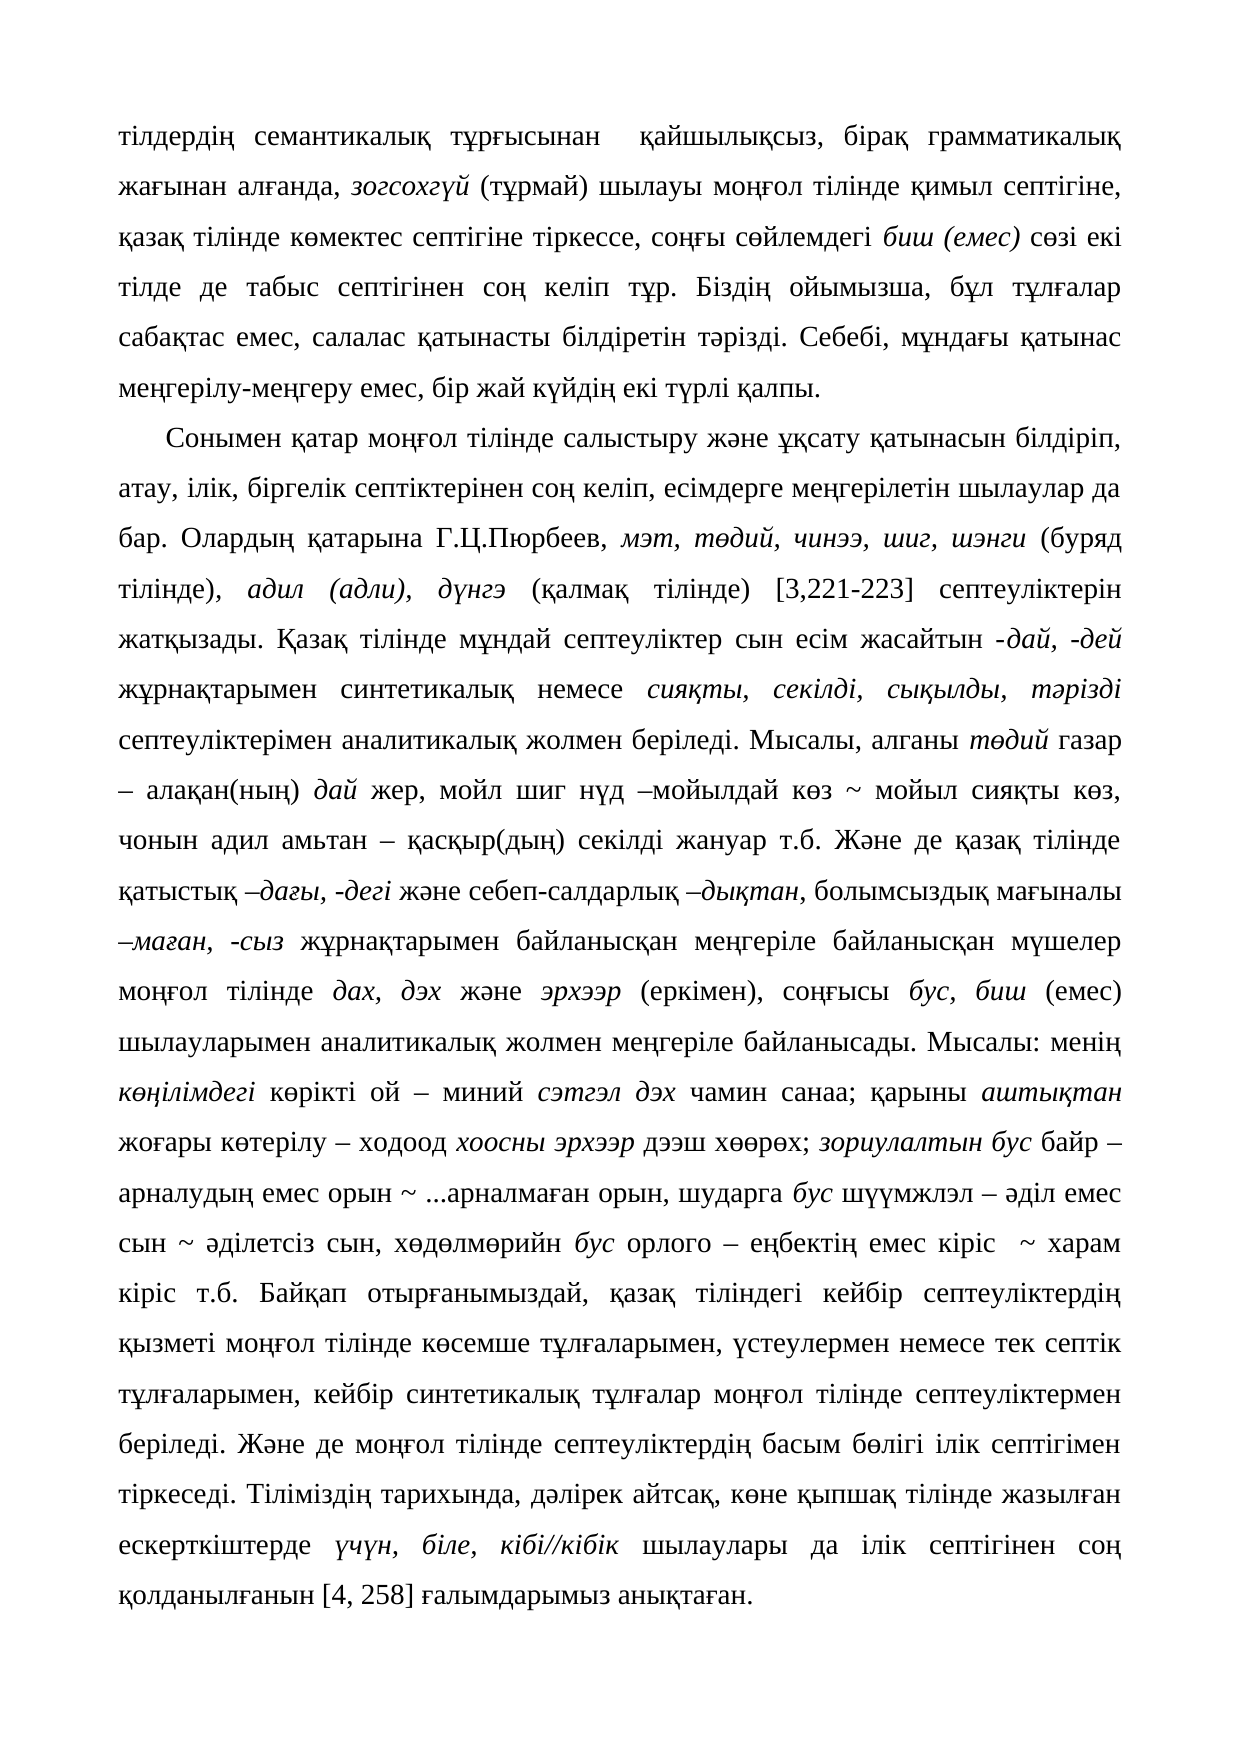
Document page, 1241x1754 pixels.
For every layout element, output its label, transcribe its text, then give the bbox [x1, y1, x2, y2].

text Сонымен қатар моңғол тілінде салыстыру және ұқсату қатынасын білдіріп, атау, ілік, біргелік септіктерінен соң келіп, есімдерге меңгерілетін шылаулар да бар. Олардың қатарына Г.Ц.Пюрбеев, мэт, төдий, чинээ, шиг, шэнги (буряд тілінде), адил (адли), дүнгэ (қалмақ тілінде) [3,221-223] септеуліктерін жатқызады. Қазақ тілінде мұндай септеуліктер сын есім жасайтын -дай, -дей жұрнақтарымен синтетикалық немесе сияқты, секілді, сықылды, тәрізді септеуліктерімен аналитикалық жолмен беріледі. Мысалы, алганы төдий газар – алақан(ның) дай жер, мойл шиг нүд –мойылдай көз ~ мойыл сияқты көз, чонын адил амьтан – қасқыр(дың) секілді жануар т.б. Және де қазақ тілінде қатыстық –дағы, -дегі және себеп-салдарлық –дықтан, болымсыздық мағыналы –маған, -сыз жұрнақтарымен байланысқан меңгеріле байланысқан мүшелер моңғол тілінде дах, дэх және эрхээр (еркімен), соңғысы бус, биш (емес) шылауларымен аналитикалық жолмен меңгеріле байланысады. Мысалы: менің көңілімдегі көрікті ой – миний сэтгэл дэх чамин санаа; қарыны аштықтан жоғары көтерілу – ходоод хоосны эрхээр дээш хөөрөх; зориулалтын бус байр – арналудың емес орын ~ ...арналмаған орын, шударга бус шүүмжлэл – әділ емес сын ~ әділетсіз сын, хөдөлмөрийн бус орлого – еңбектің емес кіріс ~ харам кіріс т.б. Байқап отырғанымыздай, қазақ тіліндегі кейбір септеуліктердің қызметі моңғол тілінде көсемше тұлғаларымен, үстеулермен немесе тек септік тұлғаларымен, кейбір синтетикалық тұлғалар моңғол тілінде септеуліктермен беріледі. Және де моңғол тілінде септеуліктердің басым бөлігі ілік септігімен тіркеседі. Тіліміздің тарихында, дәлірек айтсақ, көне қыпшақ тілінде жазылған ескерткіштерде үчүн, біле, кібі//кібік шылаулары да ілік септігінен соң қолданылғанын [4, 258] ғалымдарымыз анықтаған. [118, 420, 1122, 1611]
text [118, 118, 1122, 403]
